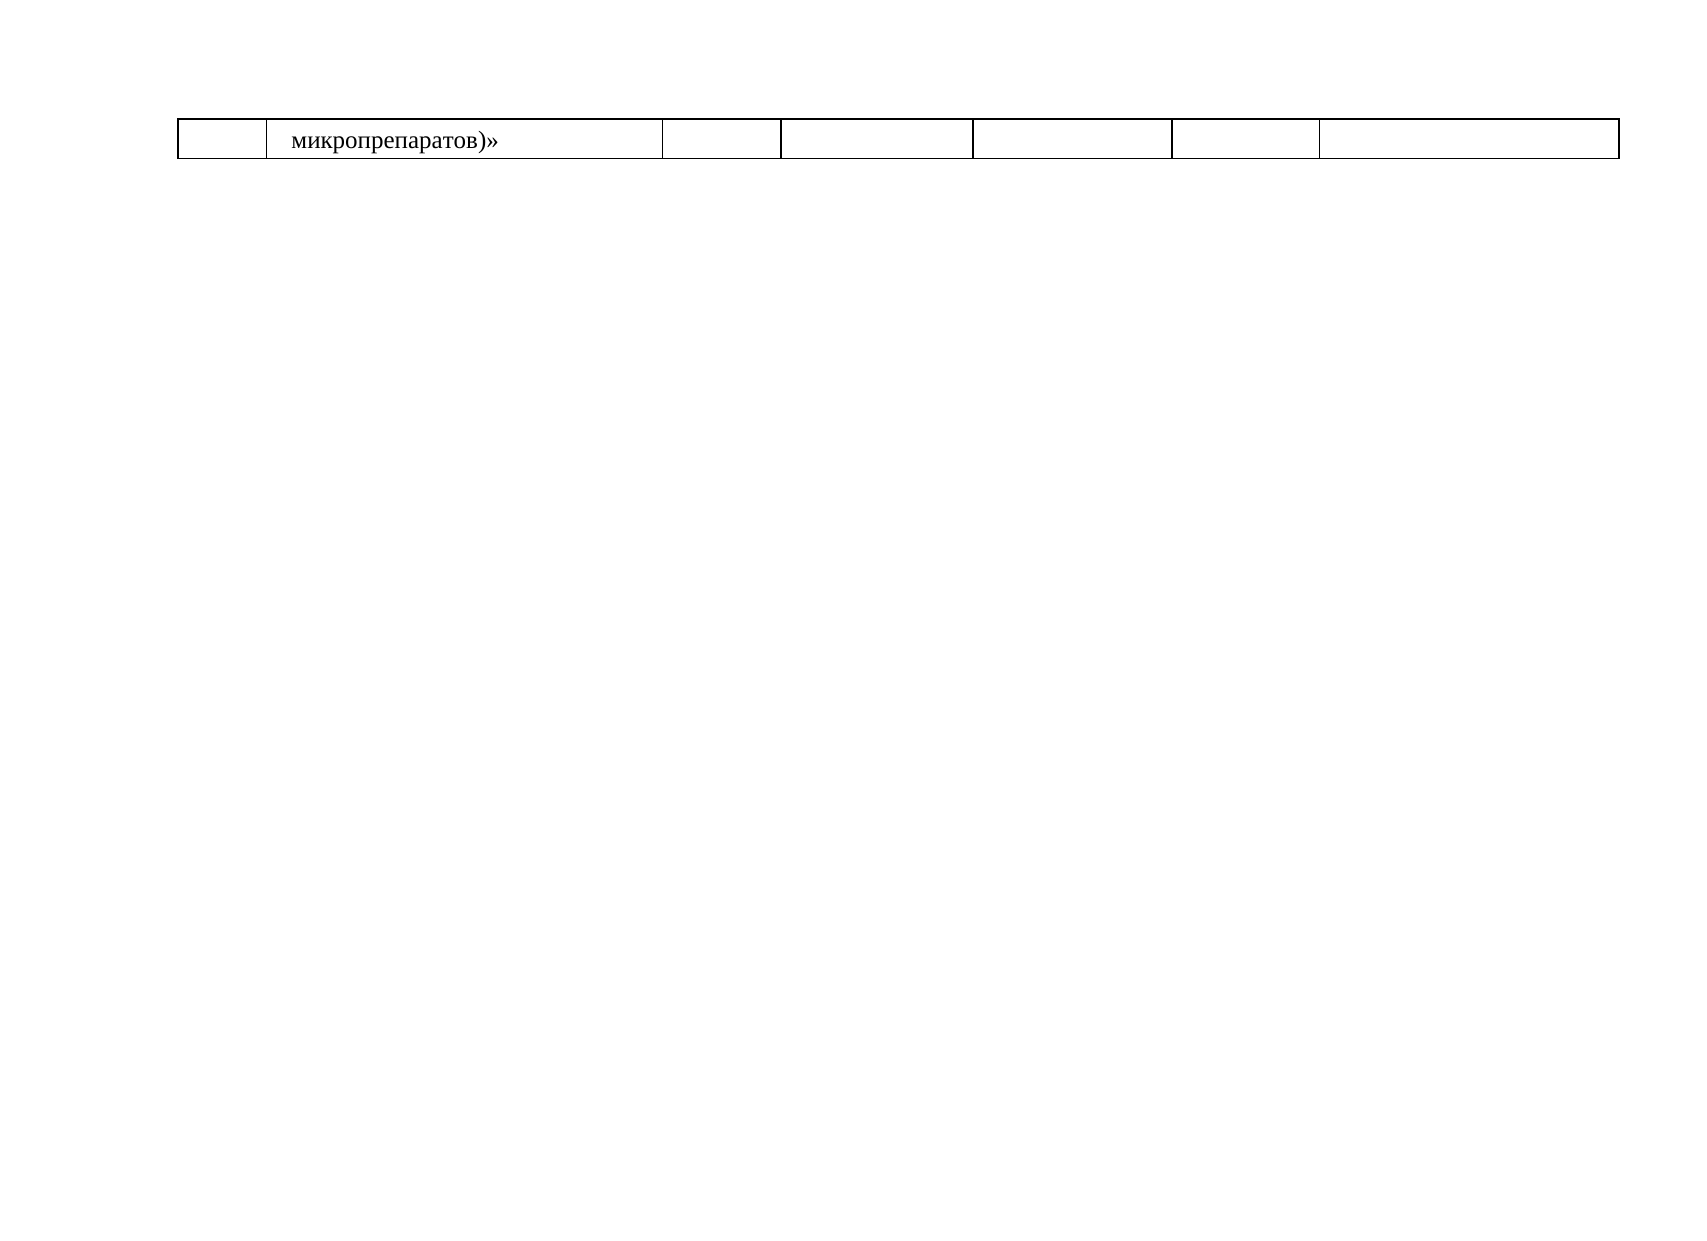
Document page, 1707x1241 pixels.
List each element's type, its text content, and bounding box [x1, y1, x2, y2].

table_cell Микроскоп [1173, 120, 1319, 157]
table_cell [1320, 120, 1618, 157]
table_cell 7 [179, 120, 266, 157]
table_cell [267, 120, 662, 157]
table_cell 1 [663, 120, 780, 157]
table_cell [782, 120, 972, 157]
table_cell 0.5 [974, 120, 1171, 157]
